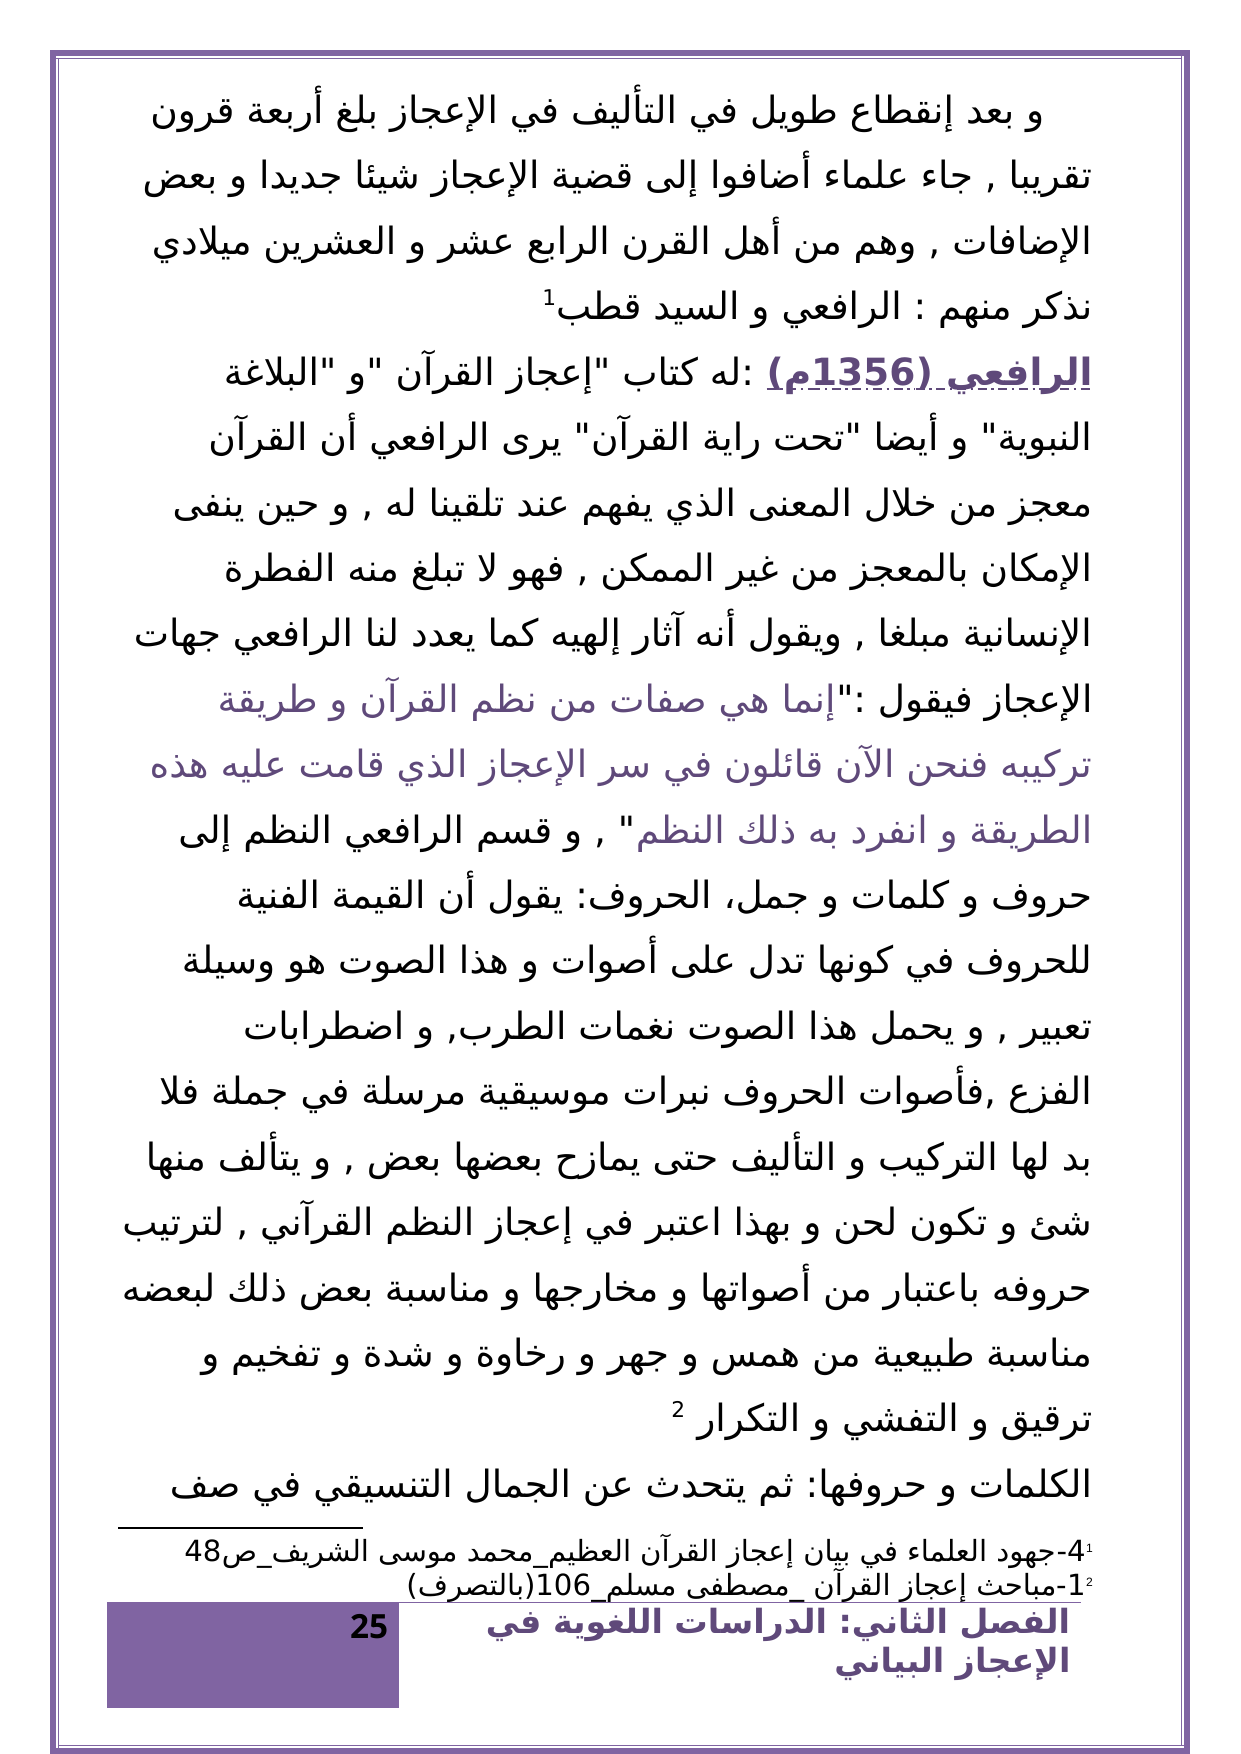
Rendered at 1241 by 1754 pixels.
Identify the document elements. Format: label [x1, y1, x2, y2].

text [118, 89, 1092, 1506]
